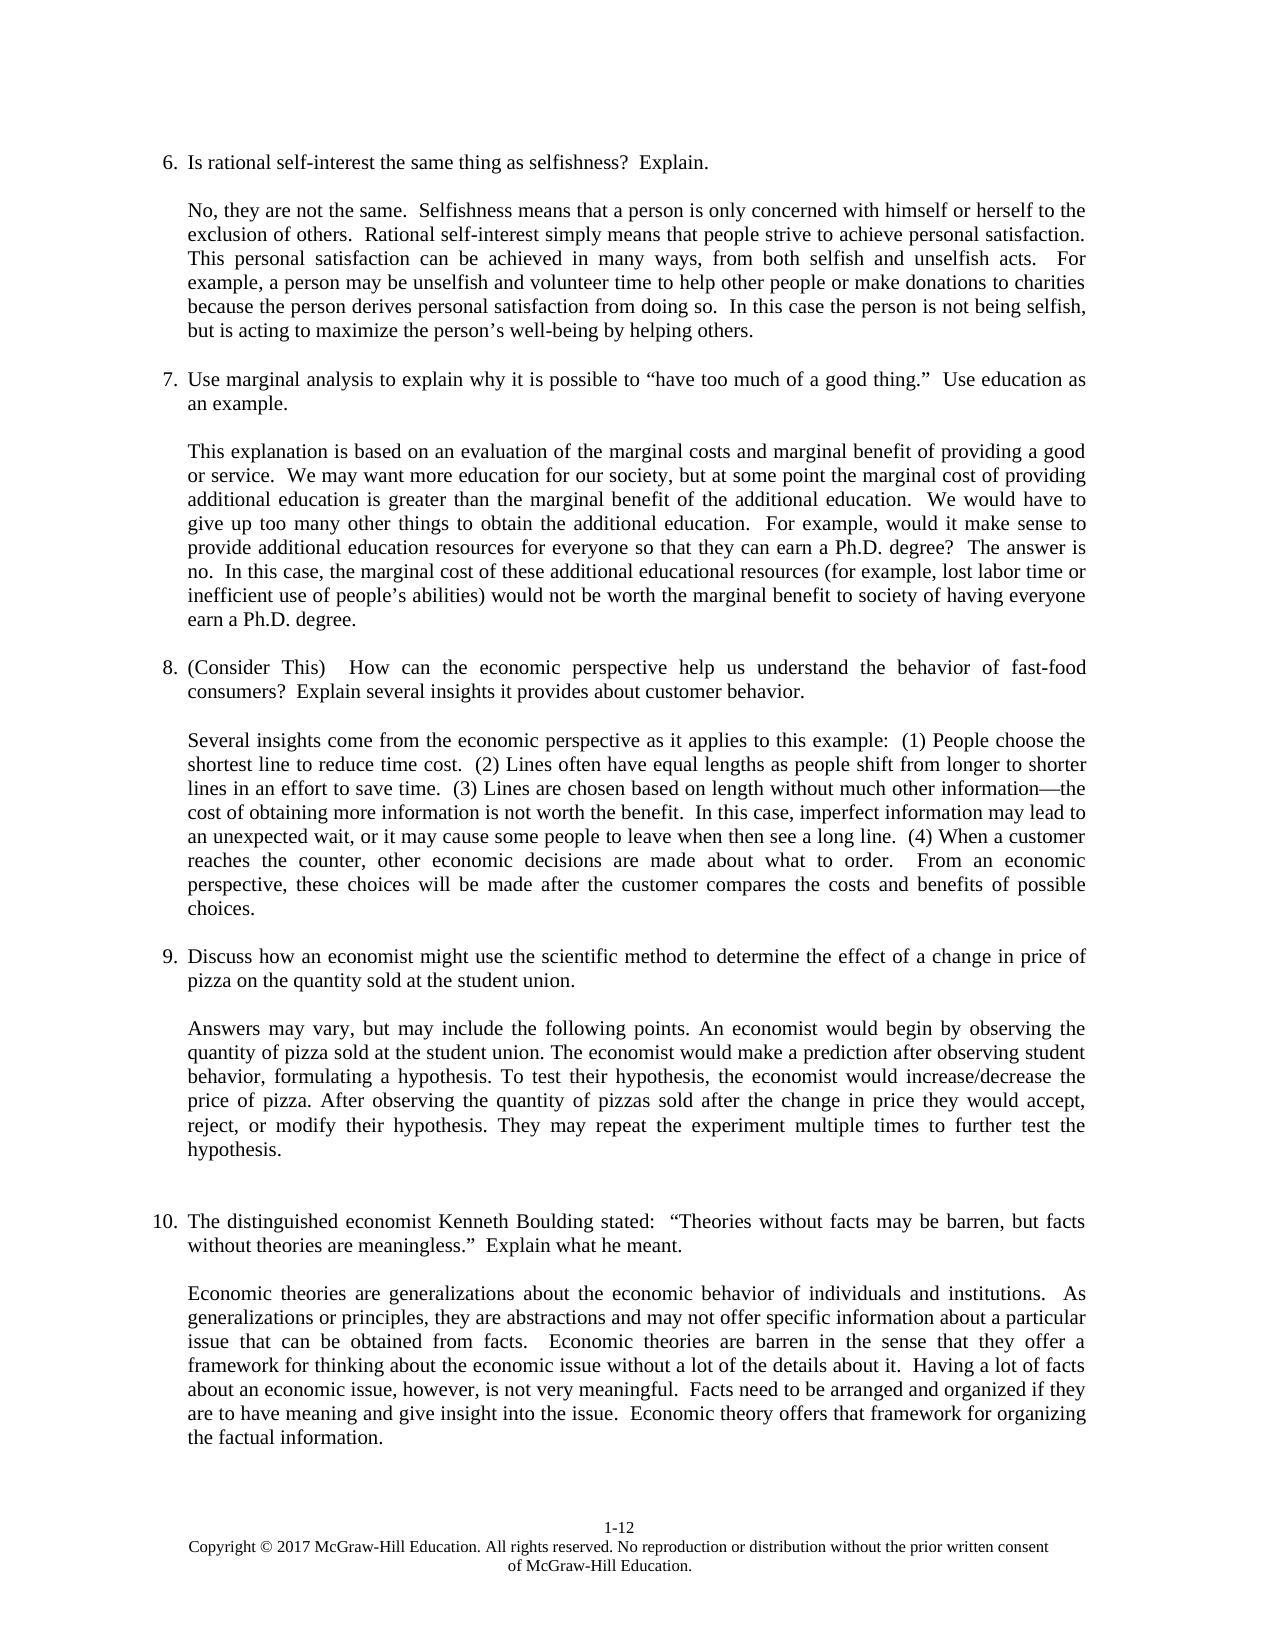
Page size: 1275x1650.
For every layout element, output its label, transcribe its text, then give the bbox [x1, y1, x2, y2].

text This explanation is based on an evaluation of the marginal costs and marginal benefit of providing a good or service. We may want more education for our society, but at some point the marginal cost of providing additional education is greater than the marginal benefit of the additional education. We would have to give up too many other things to obtain the additional education. For example, would it make sense to provide additional education resources for everyone so that they can earn a Ph.D. degree? The answer is no. In this case, the marginal cost of these additional educational resources (for example, lost labor time or inefficient use of people’s abilities) would not be worth the marginal benefit to society of having everyone earn a Ph.D. degree. [150, 439, 1087, 631]
text Several insights come from the economic perspective as it applies to this example: (1) People choose the shortest line to reduce time cost. (2) Lines often have equal lengths as people shift from longer to shorter lines in an effort to save time. (3) Lines are chosen based on length without much other information—the cost of obtaining more information is not worth the benefit. In this case, imperfect information may lead to an unexpected wait, or it may cause some people to leave when then see a long line. (4) When a customer reaches the counter, other economic decisions are made about what to order. From an economic perspective, these choices will be made after the customer compares the costs and benefits of possible choices. [150, 727, 1087, 920]
text No, they are not the same. Selfishness means that a person is only concerned with himself or herself to the exclusion of others. Rational self-interest simply means that people strive to achieve personal satisfaction. This personal satisfaction can be achieved in many ways, from both selfish and unselfish acts. For example, a person may be unselfish and volunteer time to help other people or make donations to charities because the person derives personal satisfaction from doing so. In this case the person is not being selfish, but is acting to maximize the person’s well-being by helping others. [150, 198, 1087, 342]
text Answers may vary, but may include the following points. An economist would begin by observing the quantity of pizza sold at the student union. The economist would make a prediction after observing student behavior, formulating a hypothesis. To test their hypothesis, the economist would increase/decrease the price of pizza. After observing the quantity of pizzas sold after the change in price they would accept, reject, or modify their hypothesis. They may repeat the experiment multiple times to further test the hypothesis. [150, 1016, 1087, 1161]
text Economic theories are generalizations about the economic behavior of individuals and institutions. As generalizations or principles, they are abstractions and may not offer specific information about a particular issue that can be obtained from facts. Economic theories are barren in the sense that they offer a framework for thinking about the economic issue without a lot of the details about it. Having a lot of facts about an economic issue, however, is not very meaningful. Facts need to be arranged and organized if they are to have meaning and give insight into the issue. Economic theory offers that framework for organizing the factual information. [150, 1281, 1087, 1449]
text 7. Use marginal analysis to explain why it is possible to “have too much of a good thing.” Use education as an example. [150, 367, 1087, 415]
text 9. Discuss how an economist might use the scientific method to determine the effect of a change in price of pizza on the quantity sold at the student union. [150, 944, 1087, 992]
text 8. (Consider This) How can the economic perspective help us understand the behavior of fast-food consumers? Explain several insights it provides about customer behavior. [150, 655, 1087, 703]
text 10. The distinguished economist Kenneth Boulding stated: “Theories without facts may be barren, but facts without theories are meaningless.” Explain what he meant. [150, 1209, 1087, 1257]
text 6. Is rational self-interest the same thing as selfishness? Explain. [150, 150, 1087, 174]
